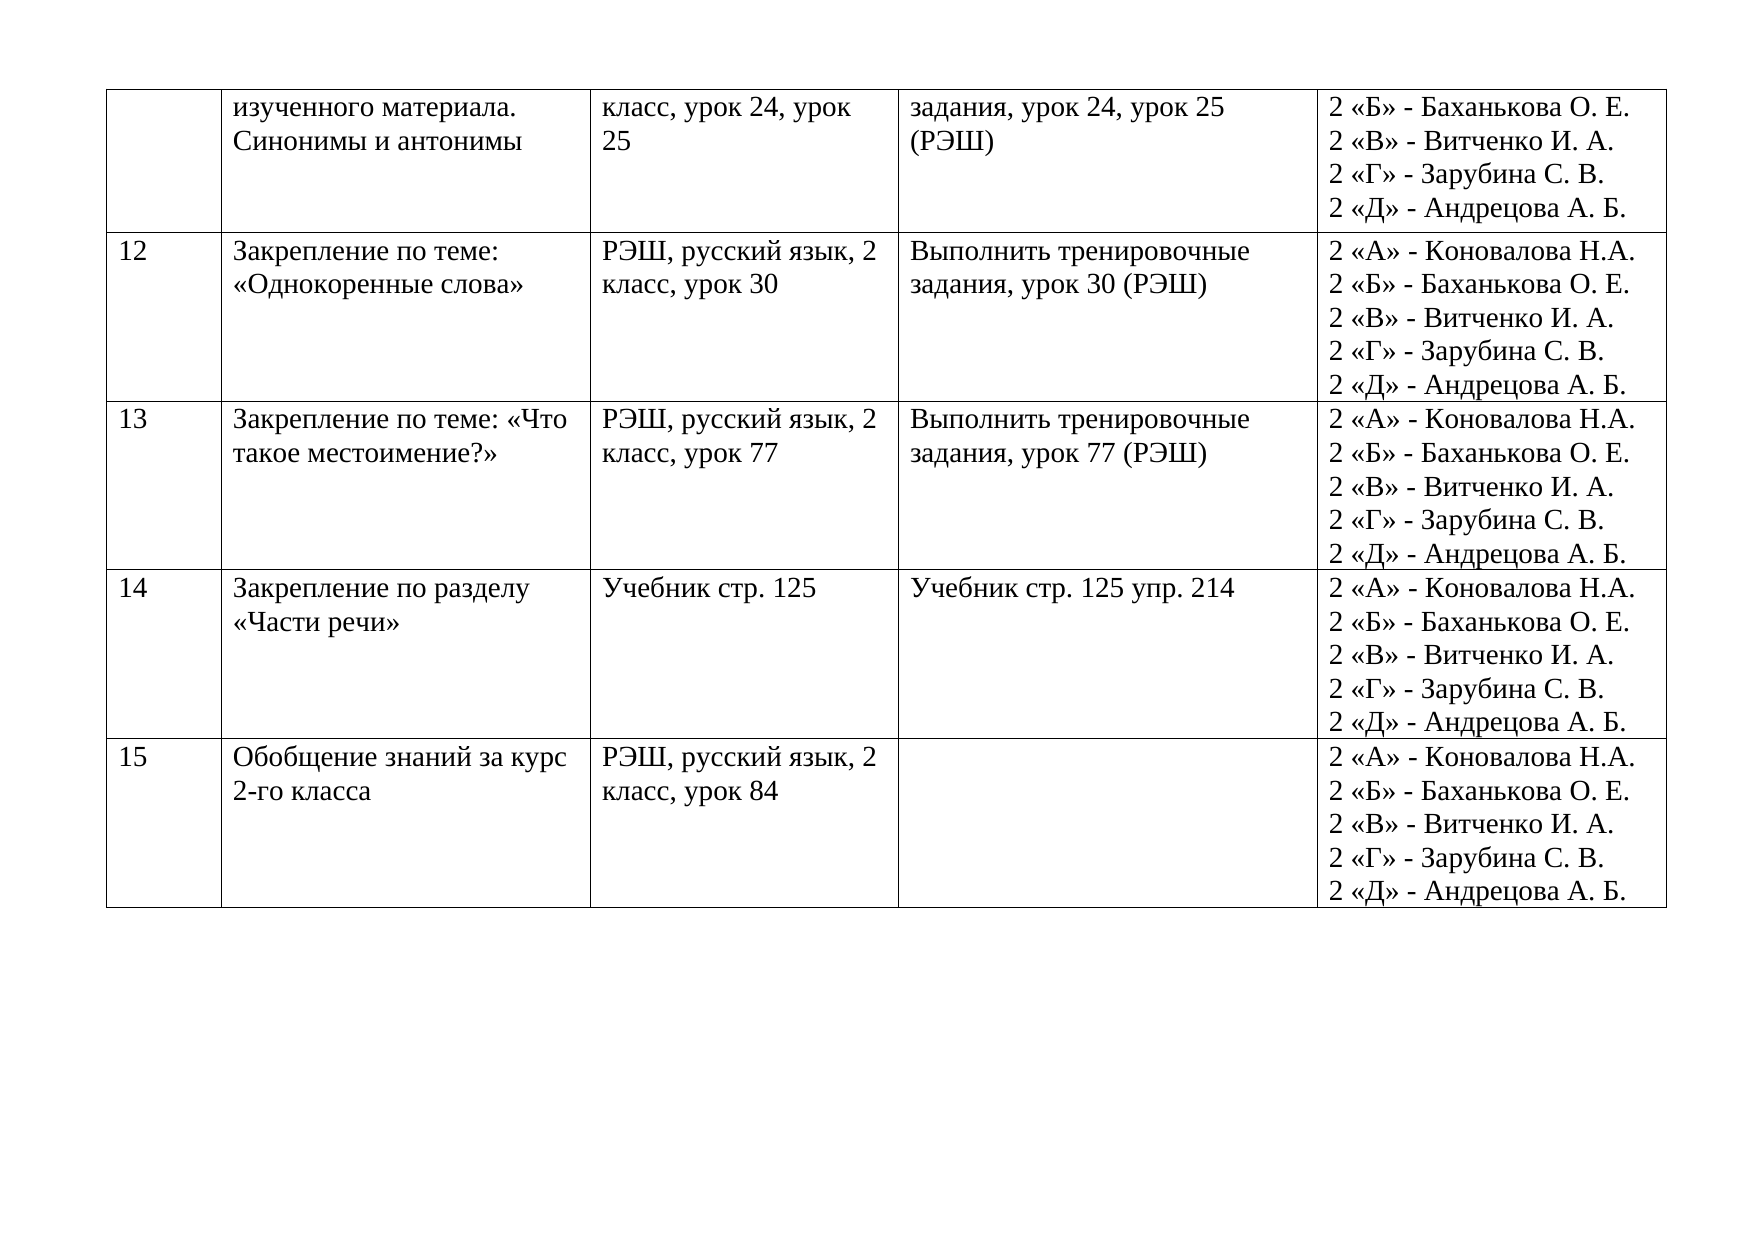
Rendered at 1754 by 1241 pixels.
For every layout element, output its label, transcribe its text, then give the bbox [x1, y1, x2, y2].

table_cell 14 [107, 570, 221, 738]
table_cell 2 «А» - Коновалова Н.А. 2 «Б» - Баханькова О. Е. 2 «В» - Витченко И. А. 2 «Г» - Зарубина С. В. 2 «Д» - Андрецова А. Б. [1318, 402, 1666, 569]
table_cell 11 [107, 90, 221, 232]
table_cell 2 «А» - Коновалова Н.А. 2 «Б» - Баханькова О. Е. 2 «В» - Витченко И. А. 2 «Г» - Зарубина С. В. 2 «Д» - Андрецова А. Б. [1318, 233, 1666, 401]
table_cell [1318, 90, 1666, 232]
table_cell РЭШ, русский язык, 2 класс, урок 30 [591, 233, 898, 401]
table_cell 15 [107, 739, 221, 907]
table_cell Выполнить тренировочные задания, урок 77 (РЭШ) [899, 402, 1317, 569]
table_cell Выполнить тренировочные задания, урок 30 (РЭШ) [899, 233, 1317, 401]
table_cell 2 «А» - Коновалова Н.А. 2 «Б» - Баханькова О. Е. 2 «В» - Витченко И. А. 2 «Г» - Зарубина С. В. 2 «Д» - Андрецова А. Б. [1318, 739, 1666, 907]
table_cell Закрепление по разделу «Части речи» [222, 570, 590, 738]
table_cell Учебник стр. 125 упр. 214 [899, 570, 1317, 738]
table_cell РЭШ, русский язык, 2 класс, урок 84 [591, 739, 898, 907]
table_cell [591, 90, 898, 232]
table_cell Учебник стр. 125 [591, 570, 898, 738]
table_cell Закрепление по теме: «Что такое местоимение?» [222, 402, 590, 569]
table_cell Закрепление по теме: «Однокоренные слова» [222, 233, 590, 401]
table_cell Обобщение знаний за курс 2-го класса [222, 739, 590, 907]
table_cell 13 [107, 402, 221, 569]
table_cell [899, 739, 1317, 907]
table_cell 12 [107, 233, 221, 401]
table_cell РЭШ, русский язык, 2 класс, урок 77 [591, 402, 898, 569]
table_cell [899, 90, 1317, 232]
table_cell 2 «А» - Коновалова Н.А. 2 «Б» - Баханькова О. Е. 2 «В» - Витченко И. А. 2 «Г» - Зарубина С. В. 2 «Д» - Андрецова А. Б. [1318, 570, 1666, 738]
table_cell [222, 90, 590, 232]
